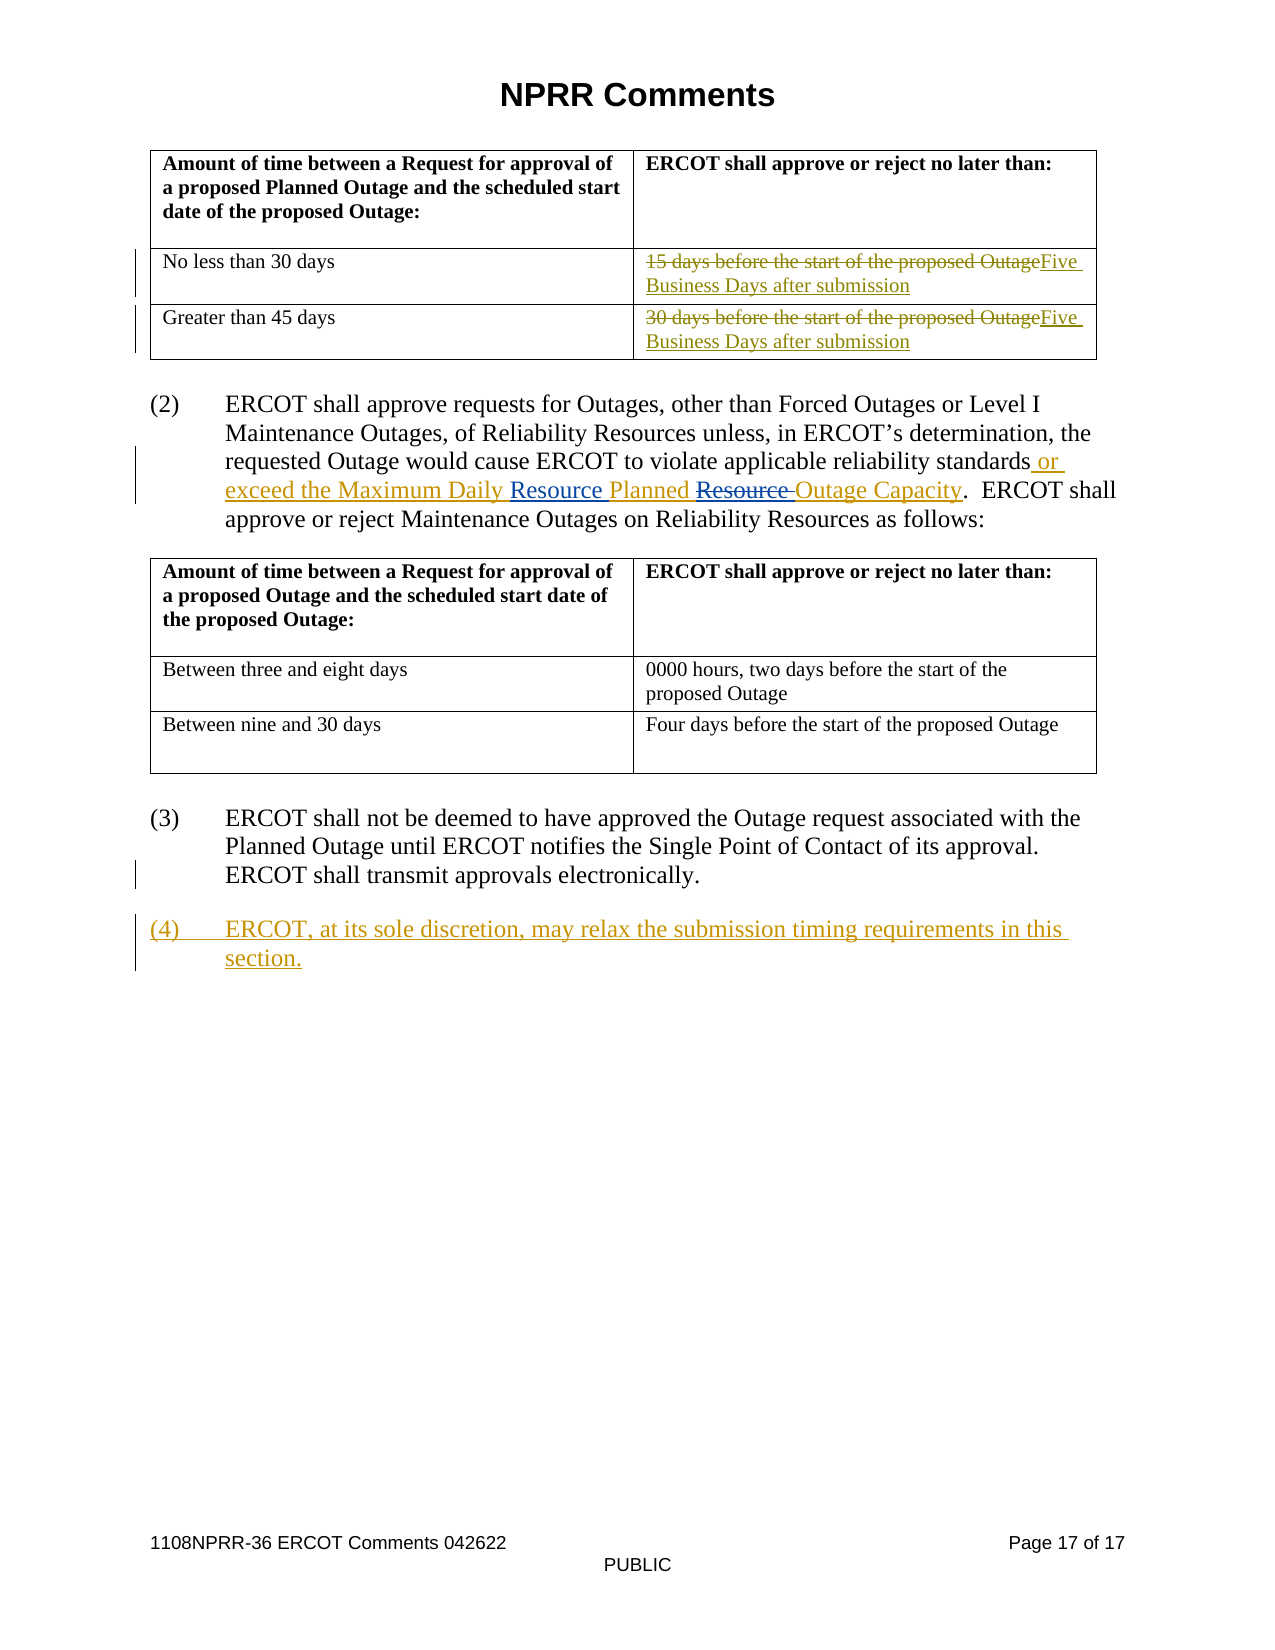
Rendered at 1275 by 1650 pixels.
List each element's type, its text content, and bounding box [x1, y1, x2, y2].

table_cell Between three and eight days [151, 657, 633, 711]
table_cell No less than 30 days [151, 249, 633, 304]
table_cell [634, 249, 1096, 304]
table_cell Between nine and 30 days [151, 712, 633, 773]
table_header ERCOT shall approve or reject no later than: [634, 559, 1096, 656]
table_header ERCOT shall approve or reject no later than: [634, 151, 1096, 248]
text (2) ERCOT shall approve requests for Outages, other than Forced Outages or Level I Maintenance Outages, of Reliability Resources unless, in ERCOT’s determination, the requested Outage would cause ERCOT to violate applicable reliability standards. ERCOT shall approve or reject Maintenance Outages on Reliability Resources as follows: [150, 389, 1125, 533]
table_cell Greater than 45 days [151, 305, 633, 359]
table_cell 0000 hours, two days before the start of the proposed Outage [634, 657, 1096, 711]
table_header Amount of time between a Request for approval of a proposed Planned Outage and the scheduled start date of the proposed Outage: [151, 151, 633, 248]
table_cell [634, 305, 1096, 359]
table_cell Four days before the start of the proposed Outage [634, 712, 1096, 773]
text (3) ERCOT shall not be deemed to have approved the Outage request associated with the Planned Outage until ERCOT notifies the Single Point of Contact of its approval. ERCOT shall transmit approvals electronically. [150, 803, 1125, 889]
table_header Amount of time between a Request for approval of a proposed Outage and the scheduled start date of the proposed Outage: [151, 559, 633, 656]
